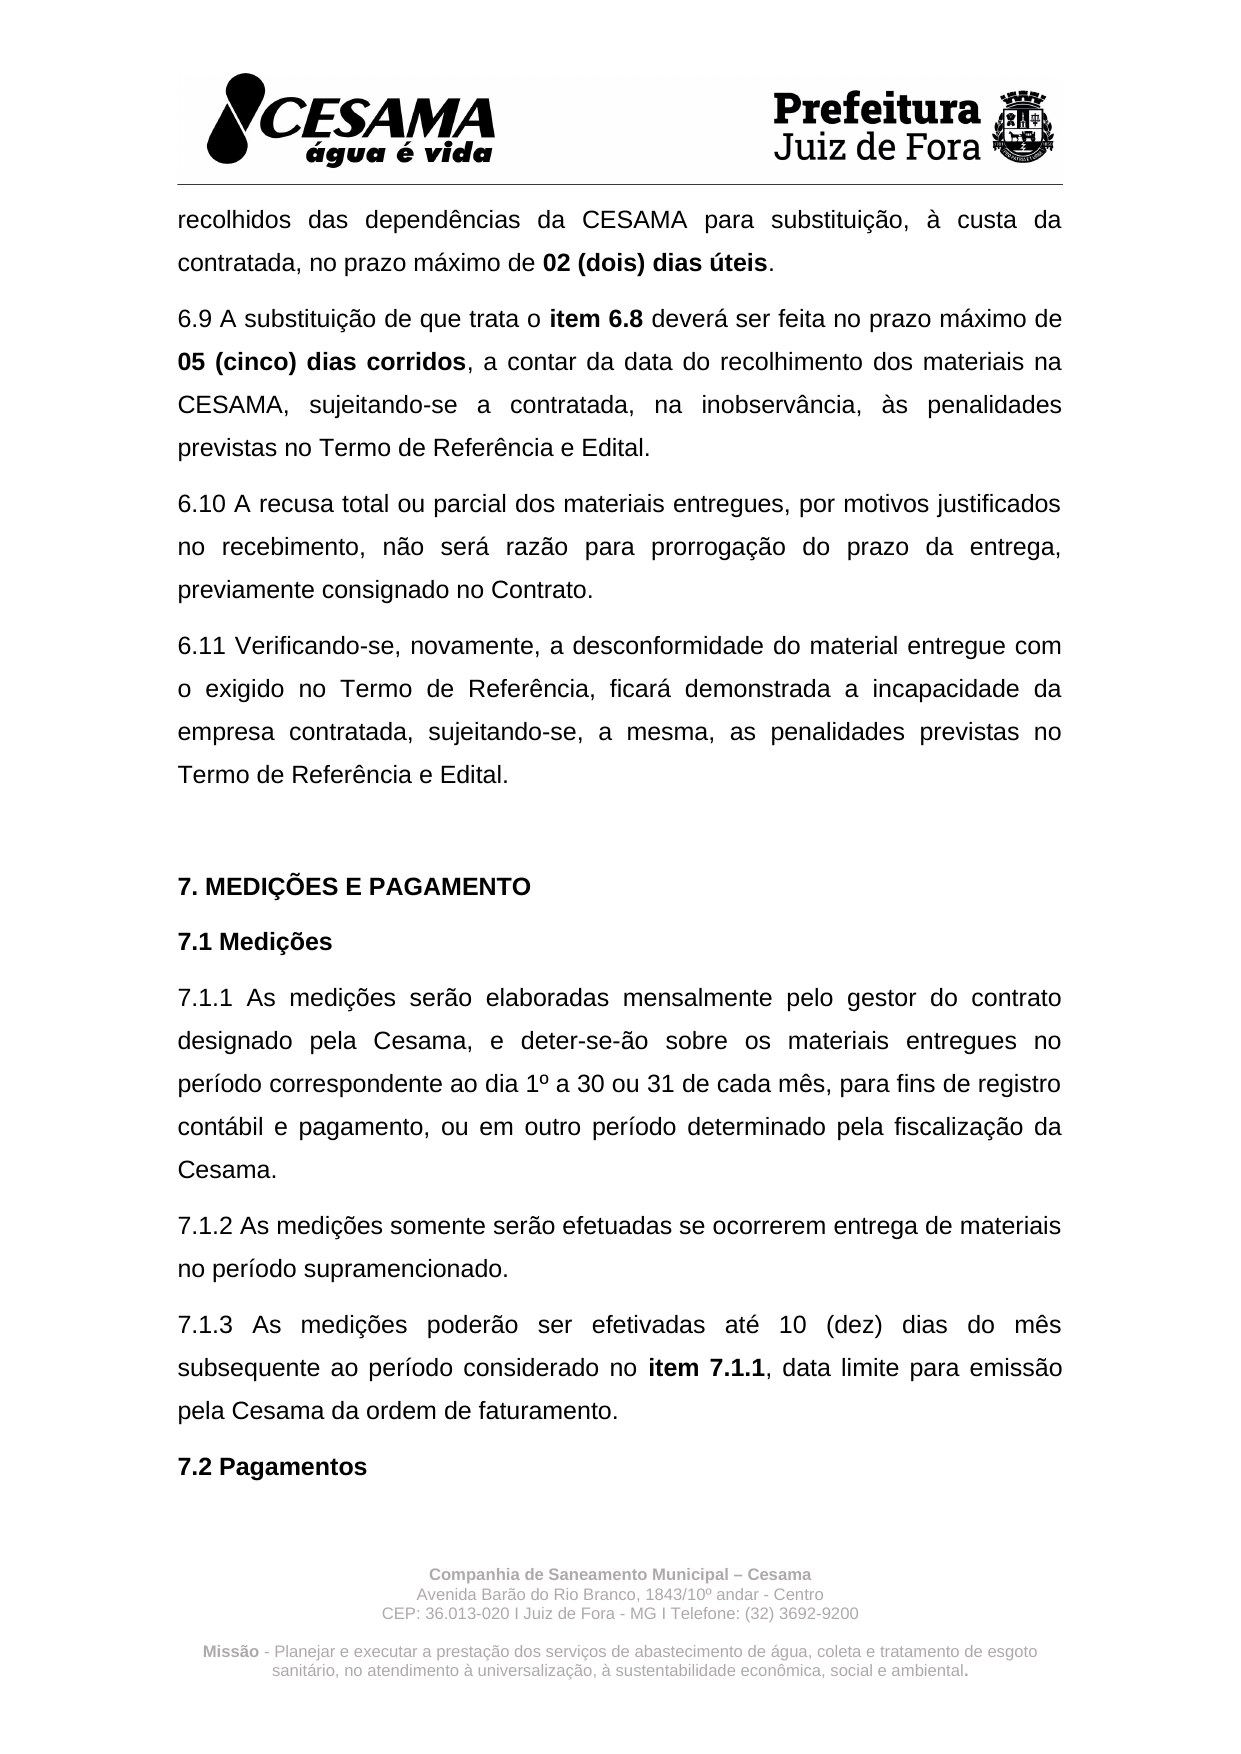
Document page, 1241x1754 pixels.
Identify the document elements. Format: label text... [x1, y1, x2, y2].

text 6.9 A substituição de que trata o item 6.8 deverá ser feita no prazo máximo de 05 (cinco) dias corridos, a contar da data do recolhimento dos materiais na CESAMA, sujeitando-se a contratada, na inobservância, às penalidades previstas no Termo de Referência e Edital. [177, 304, 1063, 462]
text 7.1.3 As medições poderão ser efetivadas até 10 (dez) dias do mês subsequente ao período considerado no item 7.1.1, data limite para emissão pela Cesama da ordem de faturamento. [177, 1310, 1063, 1425]
text 7.1 Medições [177, 927, 1063, 956]
text 7.1.1 As medições serão elaboradas mensalmente pelo gestor do contrato designado pela Cesama, e deter-se-ão sobre os materiais entregues no período correspondente ao dia 1º a 30 ou 31 de cada mês, para fins de registro contábil e pagamento, ou em outro período determinado pela fiscalização da Cesama. [177, 983, 1063, 1184]
text 7.2 Pagamentos [177, 1452, 1063, 1480]
text 7.1.2 As medições somente serão efetuadas se ocorrerem entrega de materiais no período supramencionado. [177, 1211, 1063, 1283]
picture [177, 73, 1063, 185]
text 7. MEDIÇÕES E PAGAMENTO [177, 872, 1063, 900]
text 6.11 Verificando-se, novamente, a desconformidade do material entregue com o exigido no Termo de Referência, ficará demonstrada a incapacidade da empresa contratada, sujeitando-se, a mesma, as penalidades previstas no Termo de Referência e Edital. [177, 631, 1063, 789]
text 6.10 A recusa total ou parcial dos materiais entregues, por motivos justificados no recebimento, não será razão para prorrogação do prazo da entrega, previamente consignado no Contrato. [177, 489, 1063, 604]
